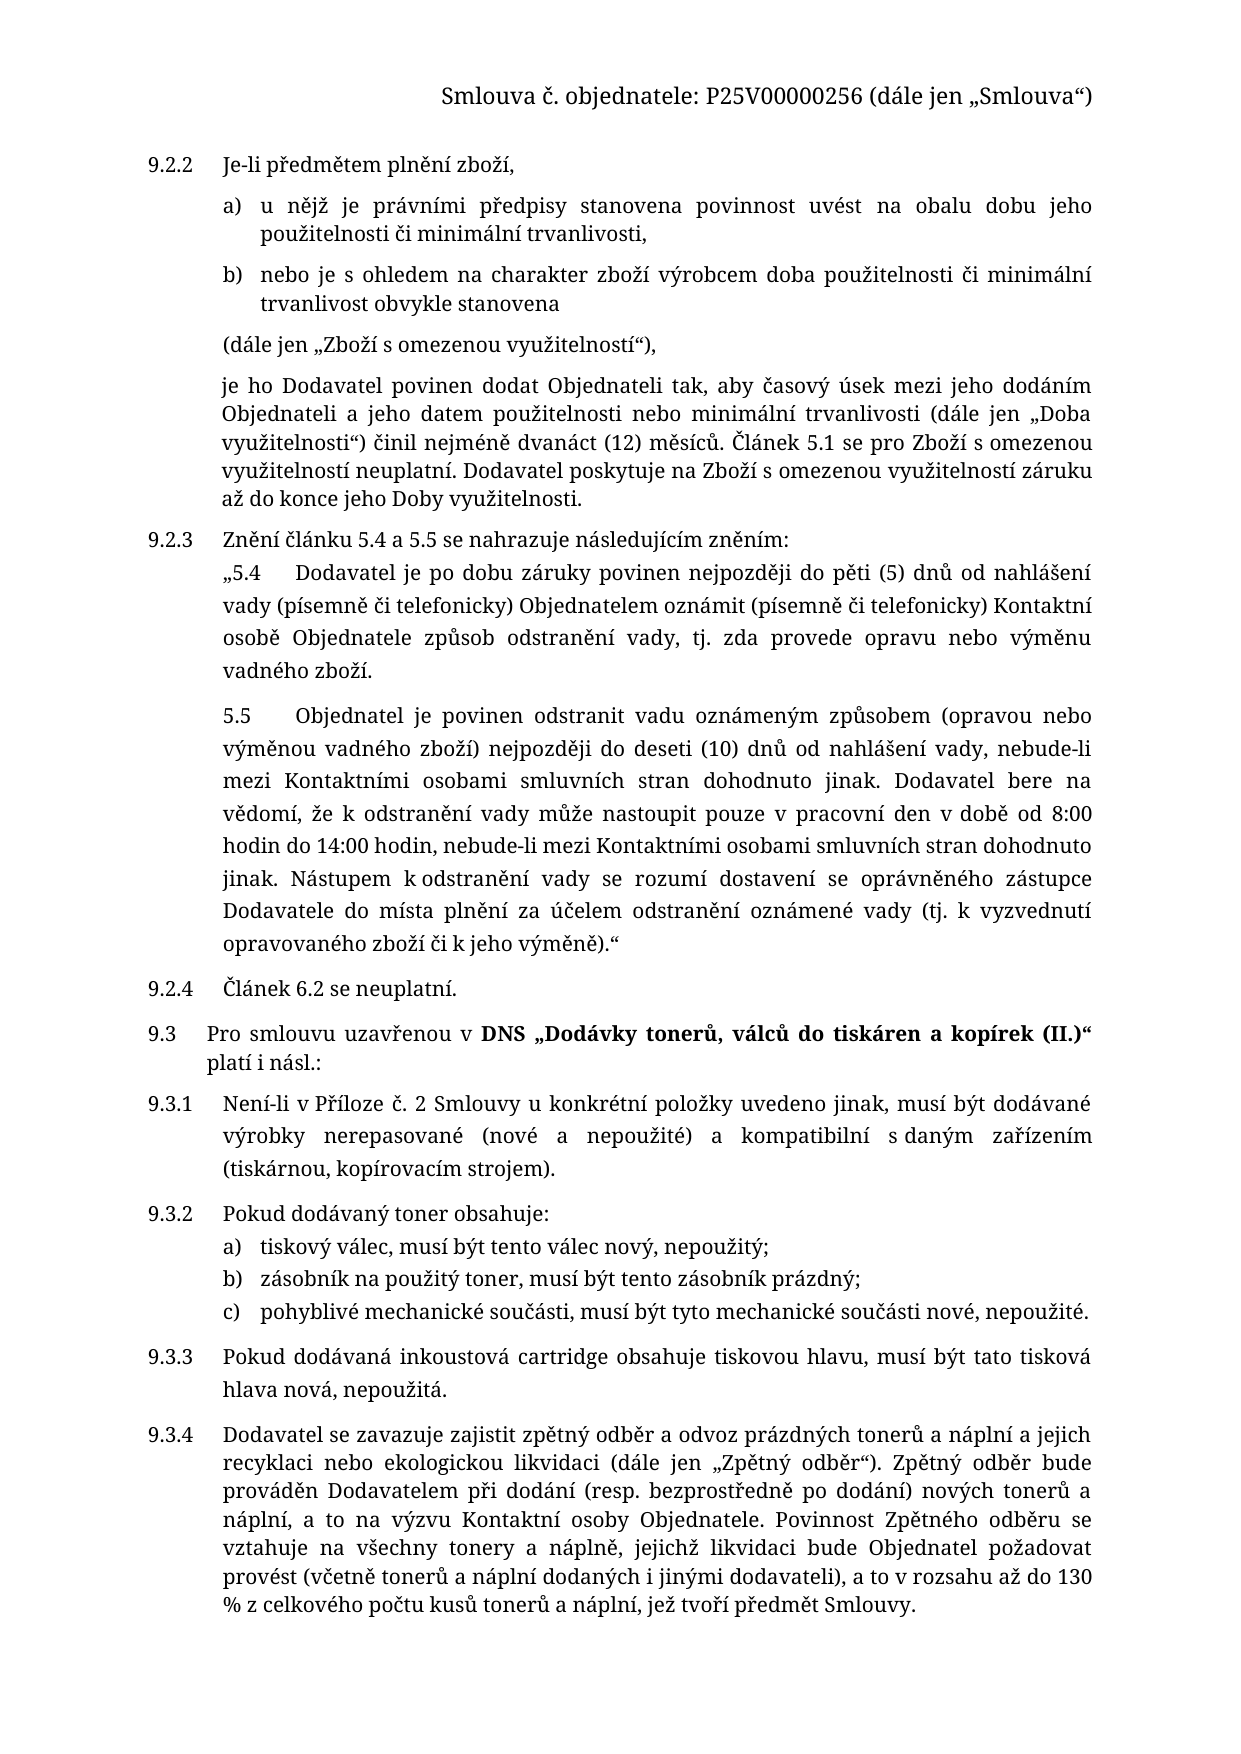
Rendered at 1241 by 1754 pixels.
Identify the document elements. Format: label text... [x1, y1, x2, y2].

list Článek 6.2 se neuplatní. [148, 974, 1093, 1003]
list zásobník na použitý toner, musí být tento zásobník prázdný; [223, 1264, 1093, 1293]
list nebo je s ohledem na charakter zboží výrobcem doba použitelnosti či minimální trvanlivost obvykle stanovena [223, 261, 1093, 317]
list Není-li v Příloze č. 2 Smlouvy u konkrétní položky uvedeno jinak, musí být dodávané výrobky nerepasované (nové a nepoužité) a kompatibilní s daným zařízením (tiskárnou, kopírovacím strojem). [148, 1089, 1093, 1182]
list Dodavatel se zavazuje zajistit zpětný odběr a odvoz prázdných tonerů a náplní a jejich recyklaci nebo ekologickou likvidaci (dále jen „Zpětný odběr“). Zpětný odběr bude prováděn Dodavatelem při dodání (resp. bezprostředně po dodání) nových tonerů a náplní, a to na výzvu Kontaktní osoby Objednatele. Povinnost Zpětného odběru se vztahuje na všechny tonery a náplně, jejichž likvidaci bude Objednatel požadovat provést (včetně tonerů a náplní dodaných i jinými dodavateli), a to v rozsahu až do 130 % z celkového počtu kusů tonerů a náplní, jež tvoří předmět Smlouvy. [148, 1420, 1093, 1619]
list tiskový válec, musí být tento válec nový, nepoužitý; [223, 1232, 1093, 1260]
list 5.5 Objednatel je povinen odstranit vadu oznámeným způsobem (opravou nebo výměnou vadného zboží) nejpozději do deseti (10) dnů od nahlášení vady, nebude-li mezi Kontaktními osobami smluvních stran dohodnuto jinak. Dodavatel bere na vědomí, že k odstranění vady může nastoupit pouze v pracovní den v době od 8:00 hodin do 14:00 hodin, nebude-li mezi Kontaktními osobami smluvních stran dohodnuto jinak. Nástupem k odstranění vady se rozumí dostavení se oprávněného zástupce Dodavatele do místa plnění za účelem odstranění oznámené vady (tj. k vyzvednutí opravovaného zboží či k jeho výměně).“ [223, 701, 1093, 958]
list u nějž je právními předpisy stanovena povinnost uvést na obalu dobu jeho použitelnosti či minimální trvanlivosti, [223, 191, 1093, 248]
list Pokud dodávaný toner obsahuje: [148, 1199, 1093, 1228]
list Je-li předmětem plnění zboží, [148, 150, 1093, 179]
text (dále jen „Zboží s omezenou využitelností“), [223, 330, 1093, 358]
text je ho Dodavatel povinen dodat Objednateli tak, aby časový úsek mezi jeho dodáním Objednateli a jeho datem použitelnosti nebo minimální trvanlivosti (dále jen „Doba využitelnosti“) činil nejméně dvanáct (12) měsíců. Článek 5.1 se pro Zboží s omezenou využitelností neuplatní. Dodavatel poskytuje na Zboží s omezenou využitelností záruku až do konce jeho Doby využitelnosti. [221, 371, 1093, 513]
list „5.4 Dodavatel je po dobu záruky povinen nejpozději do pěti (5) dnů od nahlášení vady (písemně či telefonicky) Objednatelem oznámit (písemně či telefonicky) Kontaktní osobě Objednatele způsob odstranění vady, tj. zda provede opravu nebo výměnu vadného zboží. [223, 558, 1093, 684]
list Pokud dodávaná inkoustová cartridge obsahuje tiskovou hlavu, musí být tato tisková hlava nová, nepoužitá. [148, 1342, 1093, 1403]
list Znění článku 5.4 a 5.5 se nahrazuje následujícím zněním: [148, 526, 1093, 554]
list pohyblivé mechanické součásti, musí být tyto mechanické součásti nové, nepoužité. [223, 1297, 1093, 1325]
list Pro smlouvu uzavřenou v DNS „Dodávky tonerů, válců do tiskáren a kopírek (II.)“ platí i násl.: [148, 1019, 1093, 1076]
